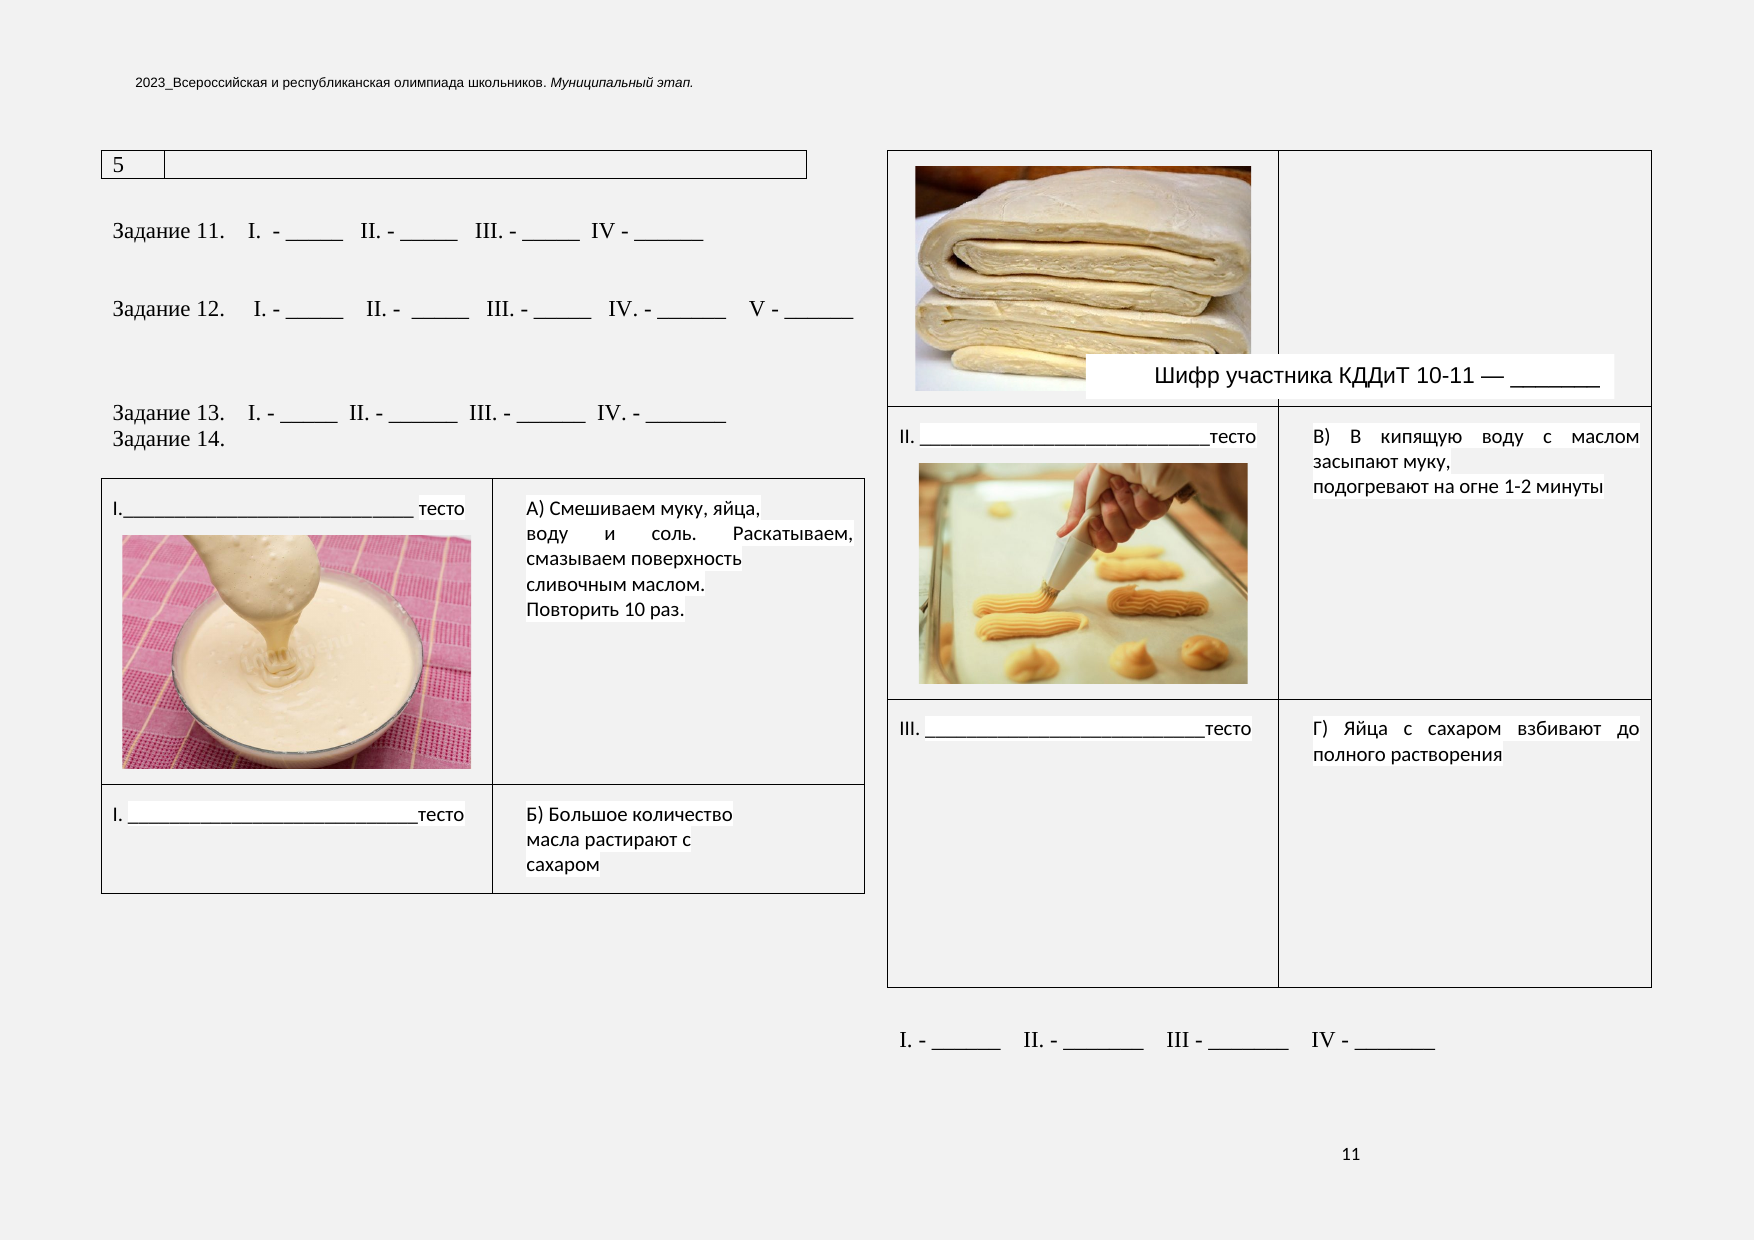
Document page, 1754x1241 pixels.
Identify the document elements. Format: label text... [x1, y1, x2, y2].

table_cell В) В кипящую воду с маслом засыпают муку, подогревают на огне 1-2 минуты [1279, 407, 1651, 699]
list - ______ II. - _______ III - _______ IV - _______ [899, 1026, 1641, 1053]
picture [122, 535, 472, 769]
table_cell Б) Большое количество масла растирают с сахаром [493, 785, 864, 893]
text Задание 13. I. - _____ II. - ______ III. - ______ IV. - _______ [112, 399, 855, 425]
text Задание 11. I. - _____ II. - _____ III. - _____ IV - ______ [112, 217, 855, 244]
picture [915, 166, 1252, 391]
table_header А) Смешиваем муку, яйца, воду и соль. Раскатываем, смазываем поверхность сливочным маслом. Повторить 10 раз. [493, 479, 864, 784]
text Задание 14. [112, 425, 855, 452]
table_cell ___________________________тесто [888, 700, 1278, 987]
table_cell 5 [102, 151, 164, 177]
picture [918, 463, 1248, 684]
table_cell ____________________________тесто [888, 407, 1278, 699]
table_cell ____________________________тесто [888, 151, 1278, 406]
text Задание 12. I. - _____ II. - _____ III. - _____ IV. - ______ V - ______ [112, 295, 855, 321]
table_cell Г) Яйца с сахаром взбивают до полного растворения [1279, 700, 1651, 987]
table_cell ____________________________тесто [102, 785, 492, 893]
table_header I.____________________________ тесто [102, 479, 492, 784]
table_cell [165, 151, 806, 177]
table_cell Б) Большое количество масла растирают с сахаром [1279, 151, 1651, 406]
